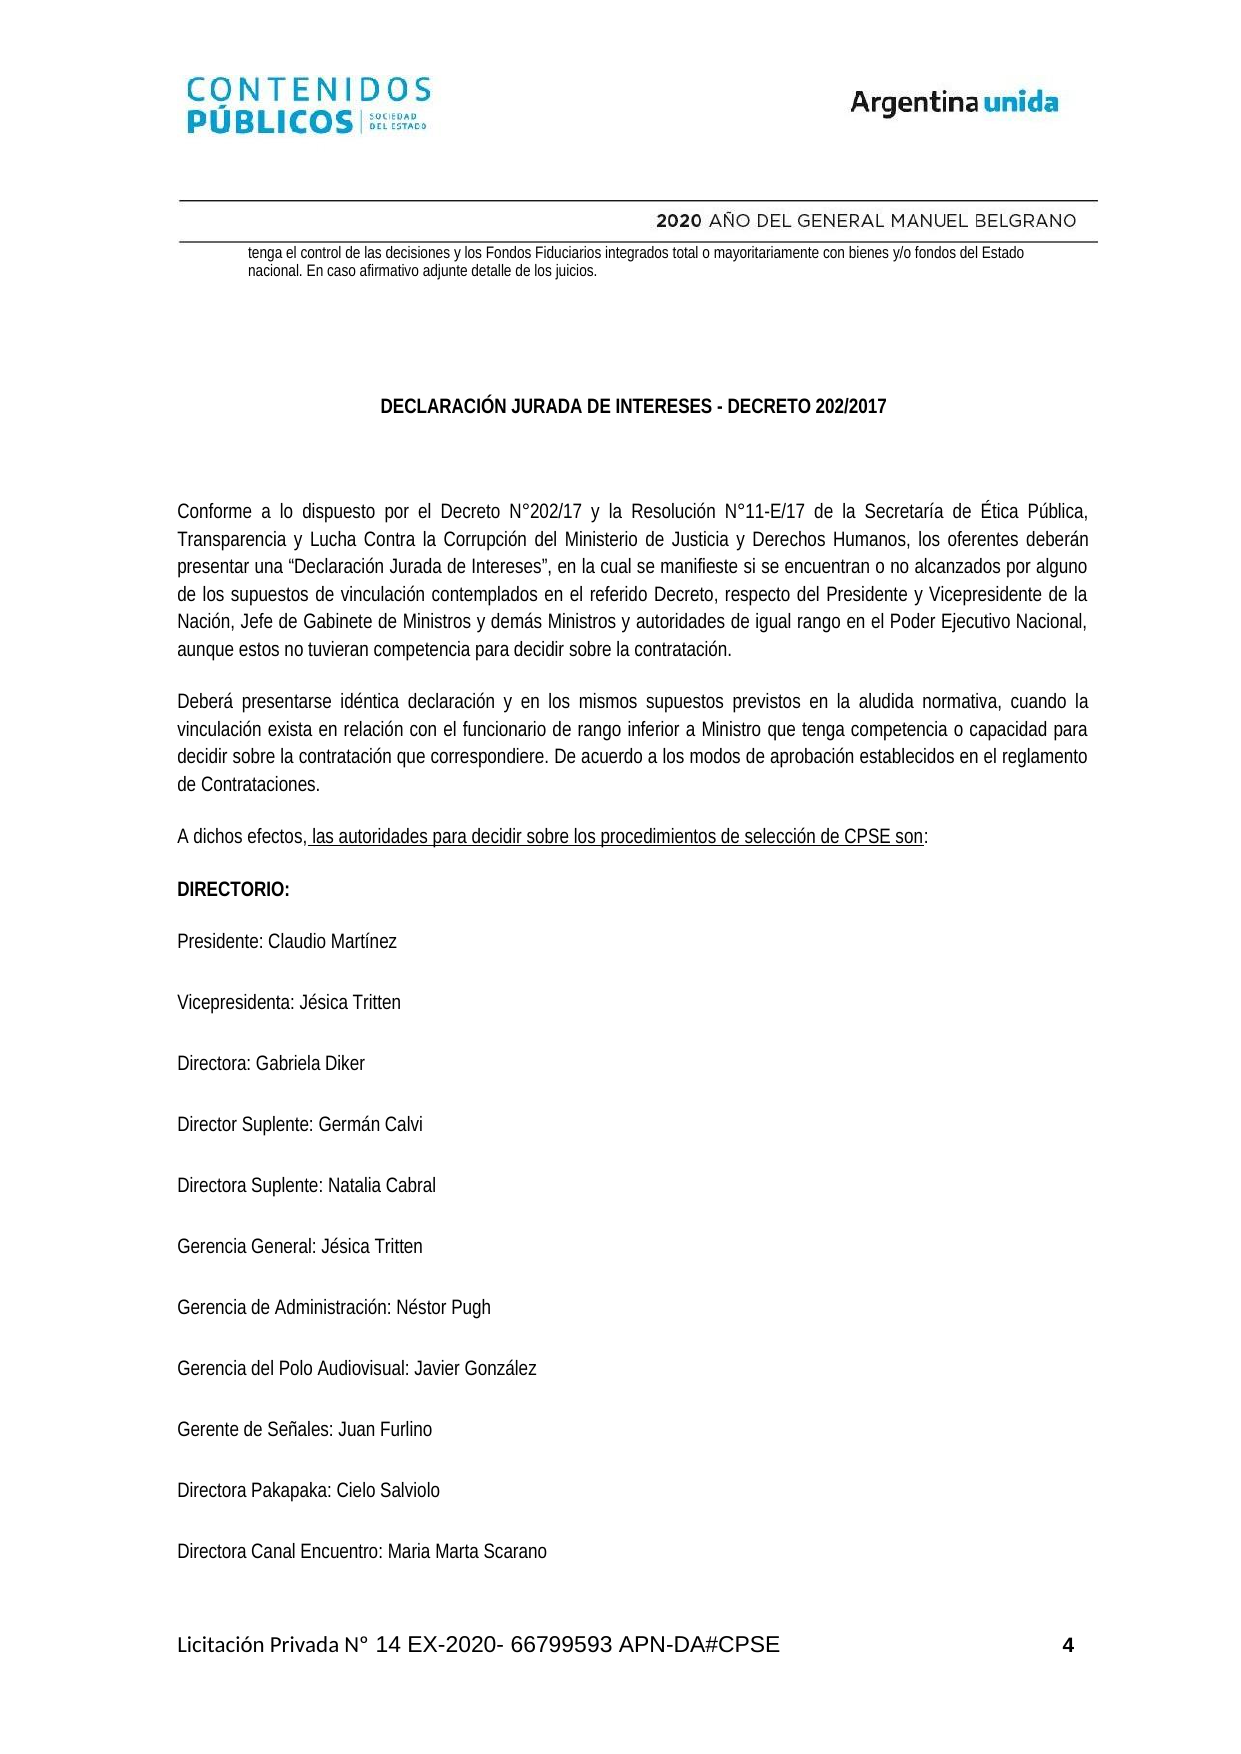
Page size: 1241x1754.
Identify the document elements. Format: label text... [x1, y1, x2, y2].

text Conforme a lo dispuesto por el Decreto N°202/17 y la Resolución N°11-E/17 de la Secretaría de Ética Pública, Transparencia y Lucha Contra la Corrupción del Ministerio de Justicia y Derechos Humanos, los oferentes deberán presentar una “Declaración Jurada de Intereses”, en la cual se manifieste si se encuentran o no alcanzados por alguno de los supuestos de vinculación contemplados en el referido Decreto, respecto del Presidente y Vicepresidente de la Nación, Jefe de Gabinete de Ministros y demás Ministros y autoridades de igual rango en el Poder Ejecutivo Nacional, aunque estos no tuvieran competencia para decidir sobre la contratación. [177, 499, 1090, 661]
text Deberá presentarse idéntica declaración y en los mismos supuestos previstos en la aludida normativa, cuando la vinculación exista en relación con el funcionario de rango inferior a Ministro que tenga competencia o capacidad para decidir sobre la contratación que correspondiere. De acuerdo a los modos de aprobación establecidos en el reglamento de Contrataciones. [177, 689, 1090, 796]
text Gerente de Señales: Juan Furlino [177, 1417, 1090, 1441]
text DECLARACIÓN JURADA DE INTERESES - DECRETO 202/2017 [177, 394, 1090, 418]
text Gerencia de Administración: Néstor Pugh [177, 1295, 1090, 1319]
text Gerencia General: Jésica Tritten [177, 1234, 1090, 1258]
text Vicepresidenta: Jésica Tritten [177, 990, 1090, 1014]
text Presidente: Claudio Martínez [177, 929, 1090, 953]
text Directora Pakapaka: Cielo Salviolo [177, 1478, 1090, 1502]
text Directora: Gabriela Diker [177, 1051, 1090, 1075]
text Directora Suplente: Natalia Cabral [177, 1173, 1090, 1197]
text DIRECTORIO: [177, 877, 1090, 901]
picture [177, 75, 1099, 246]
text Director Suplente: Germán Calvi [177, 1112, 1090, 1136]
text A dichos efectos, las autoridades para decidir sobre los procedimientos de selección de CPSE son: [177, 824, 1090, 848]
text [229, 150, 1061, 280]
text Gerencia del Polo Audiovisual: Javier González [177, 1356, 1090, 1380]
text Directora Canal Encuentro: Maria Marta Scarano [177, 1538, 1090, 1562]
